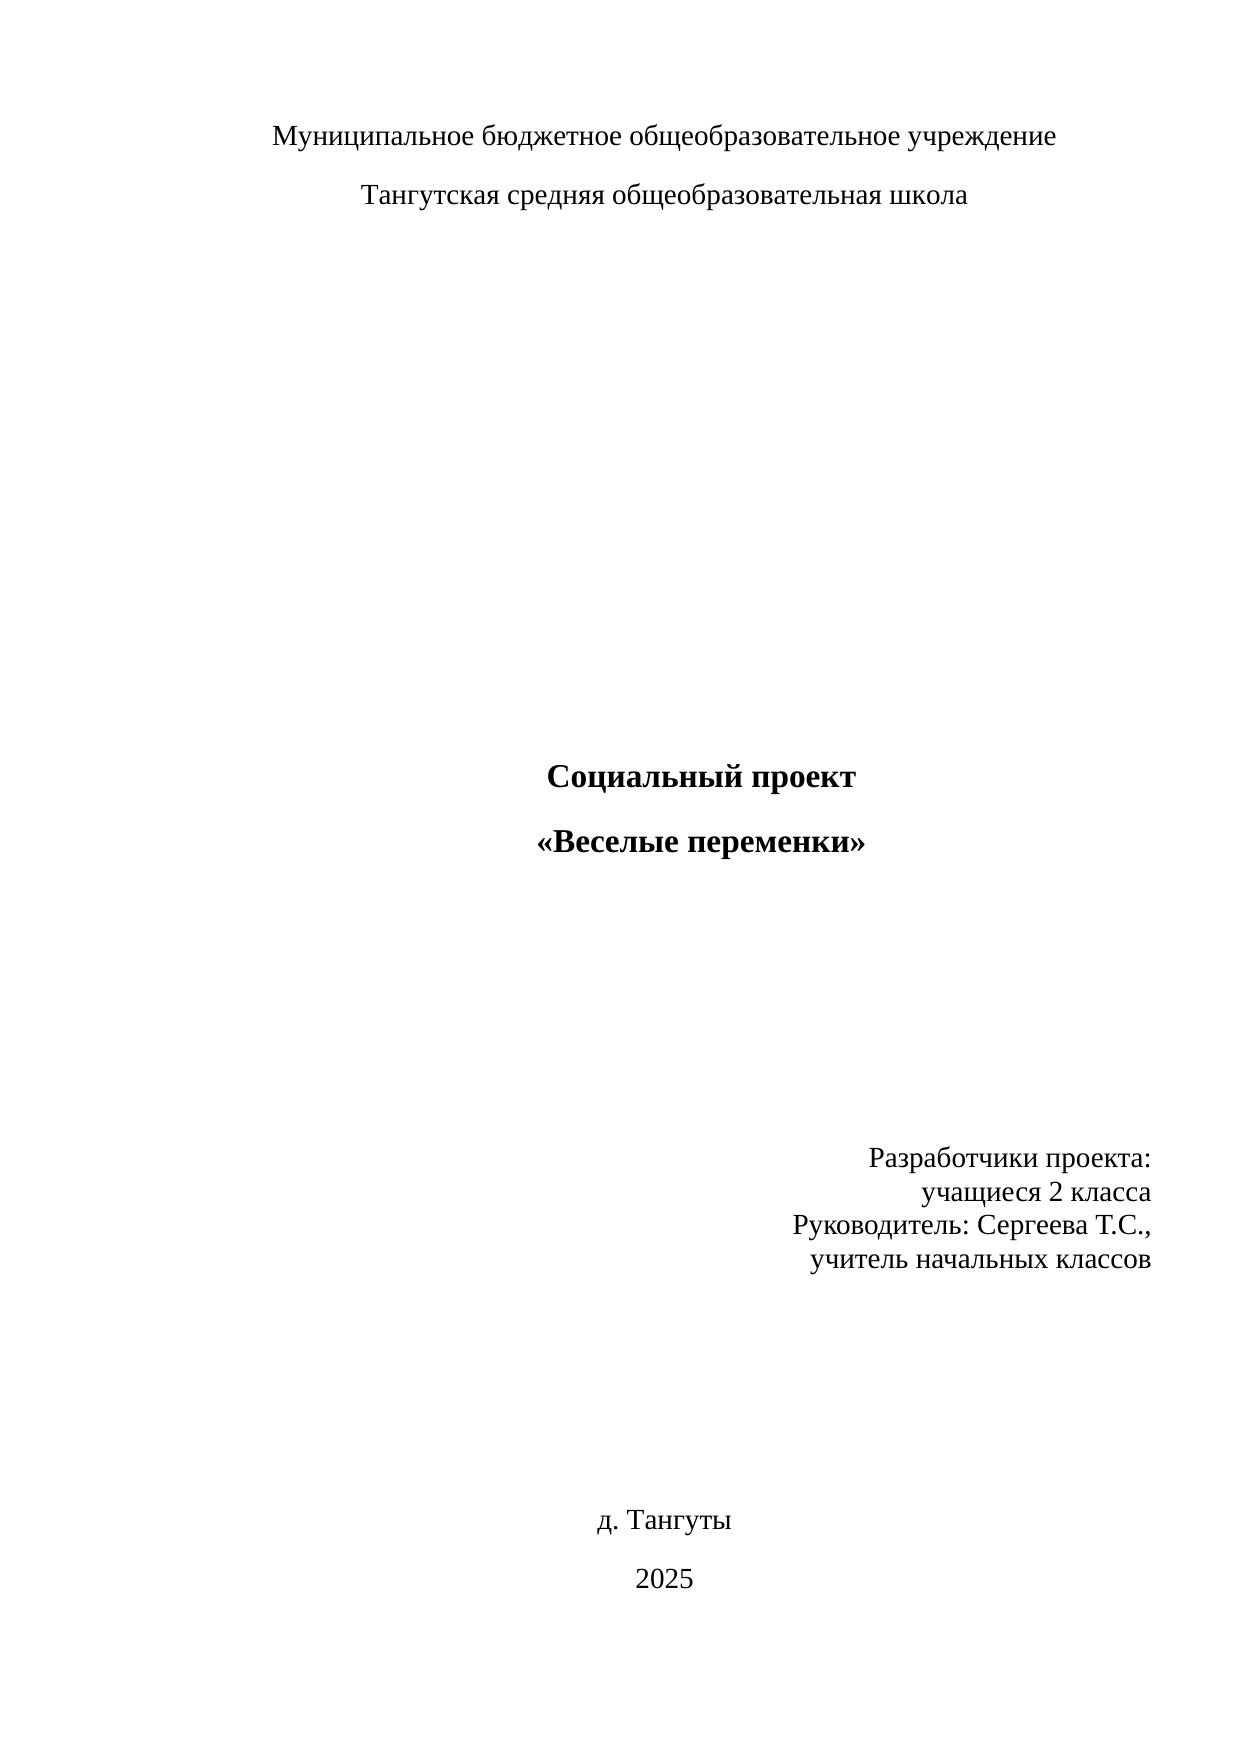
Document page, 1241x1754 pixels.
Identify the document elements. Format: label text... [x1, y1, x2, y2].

text Разработчики проекта: учащиеся 2 класса [177, 1140, 1152, 1207]
text Муниципальное бюджетное общеобразовательное учреждение [177, 118, 1152, 152]
text 2025 [177, 1562, 1152, 1595]
text «Веселые переменки» [177, 821, 1152, 859]
text Руководитель: Сергеева Т.С., учитель начальных классов [177, 1207, 1152, 1274]
text Социальный проект [177, 756, 1152, 794]
text д. Тангуты [177, 1502, 1152, 1536]
text Тангутская средняя общеобразовательная школа [177, 177, 1152, 211]
